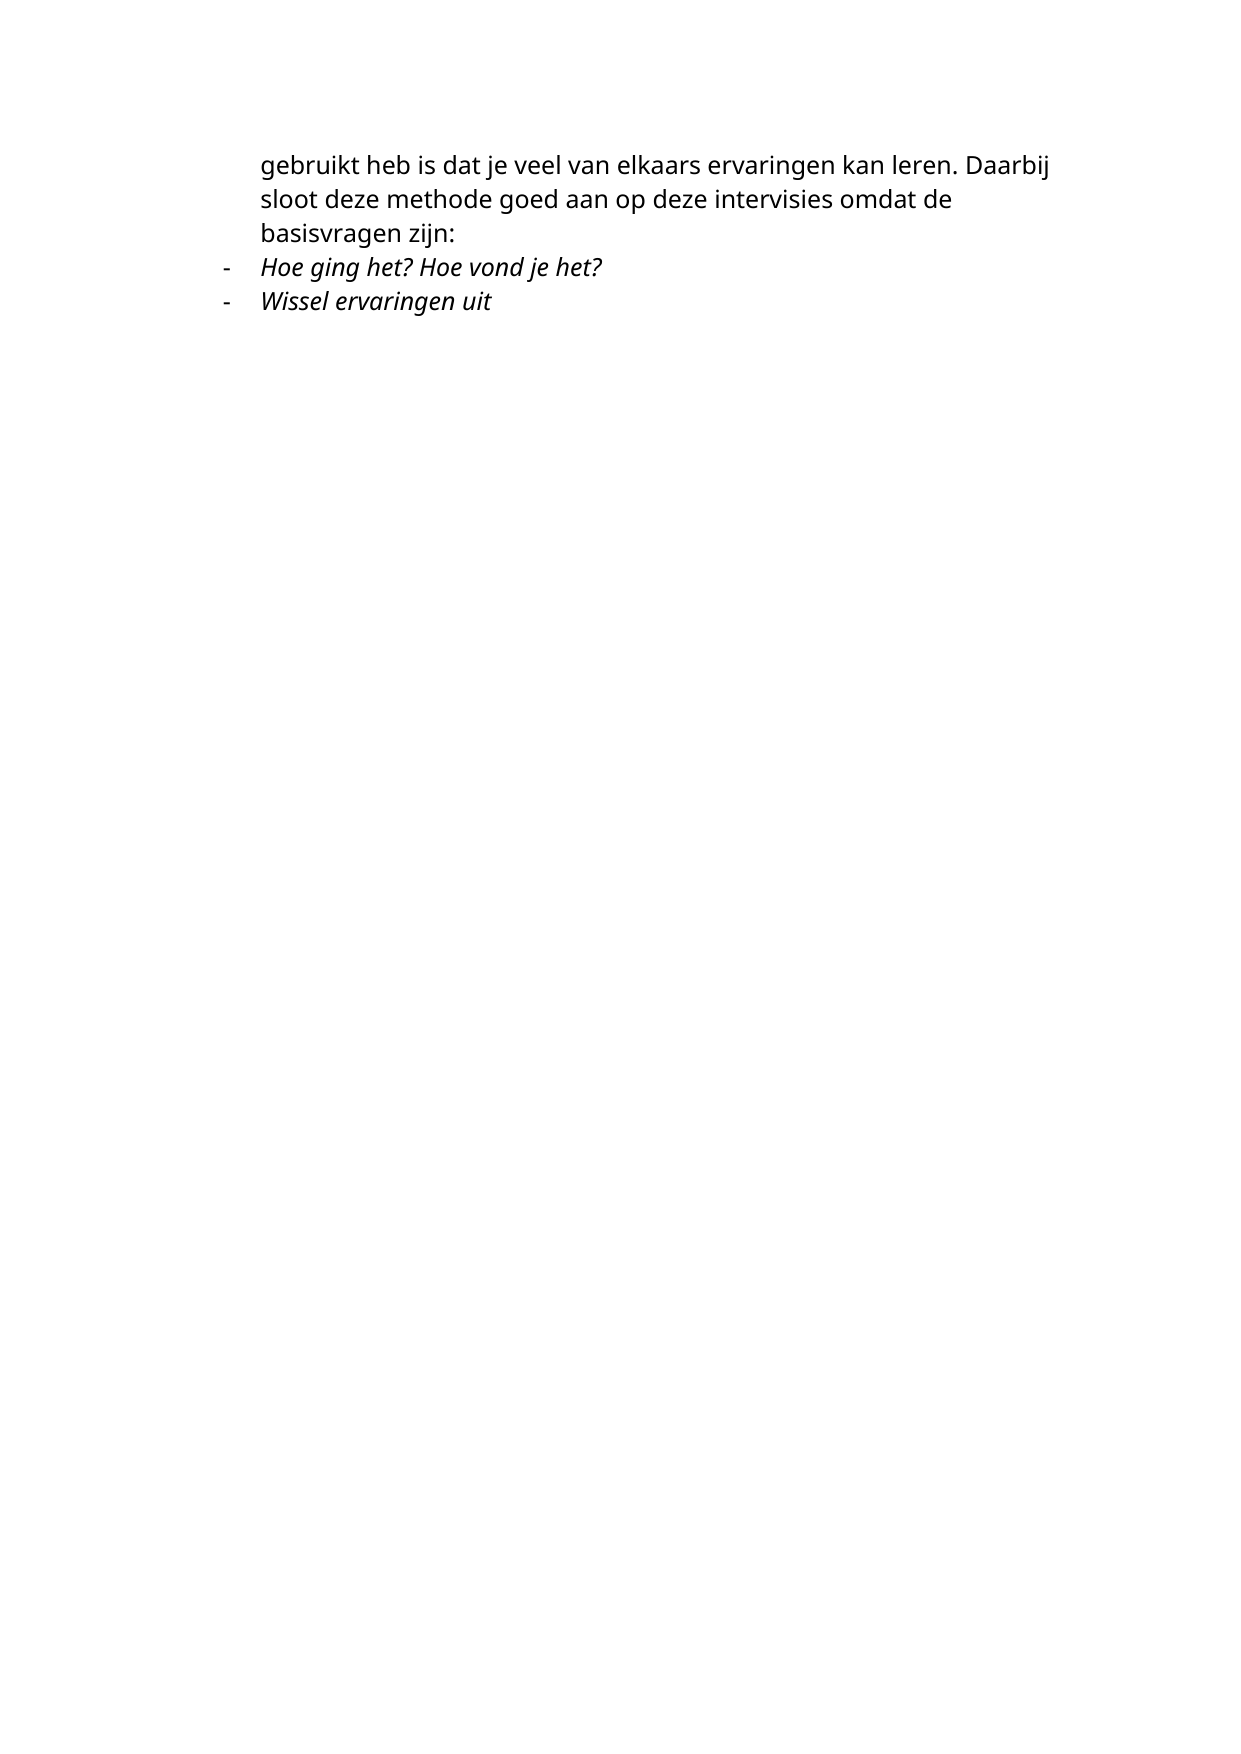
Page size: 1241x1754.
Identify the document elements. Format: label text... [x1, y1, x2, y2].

list Wissel ervaringen uit [223, 284, 1093, 318]
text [260, 148, 1093, 250]
list Hoe ging het? Hoe vond je het? [223, 250, 1093, 284]
